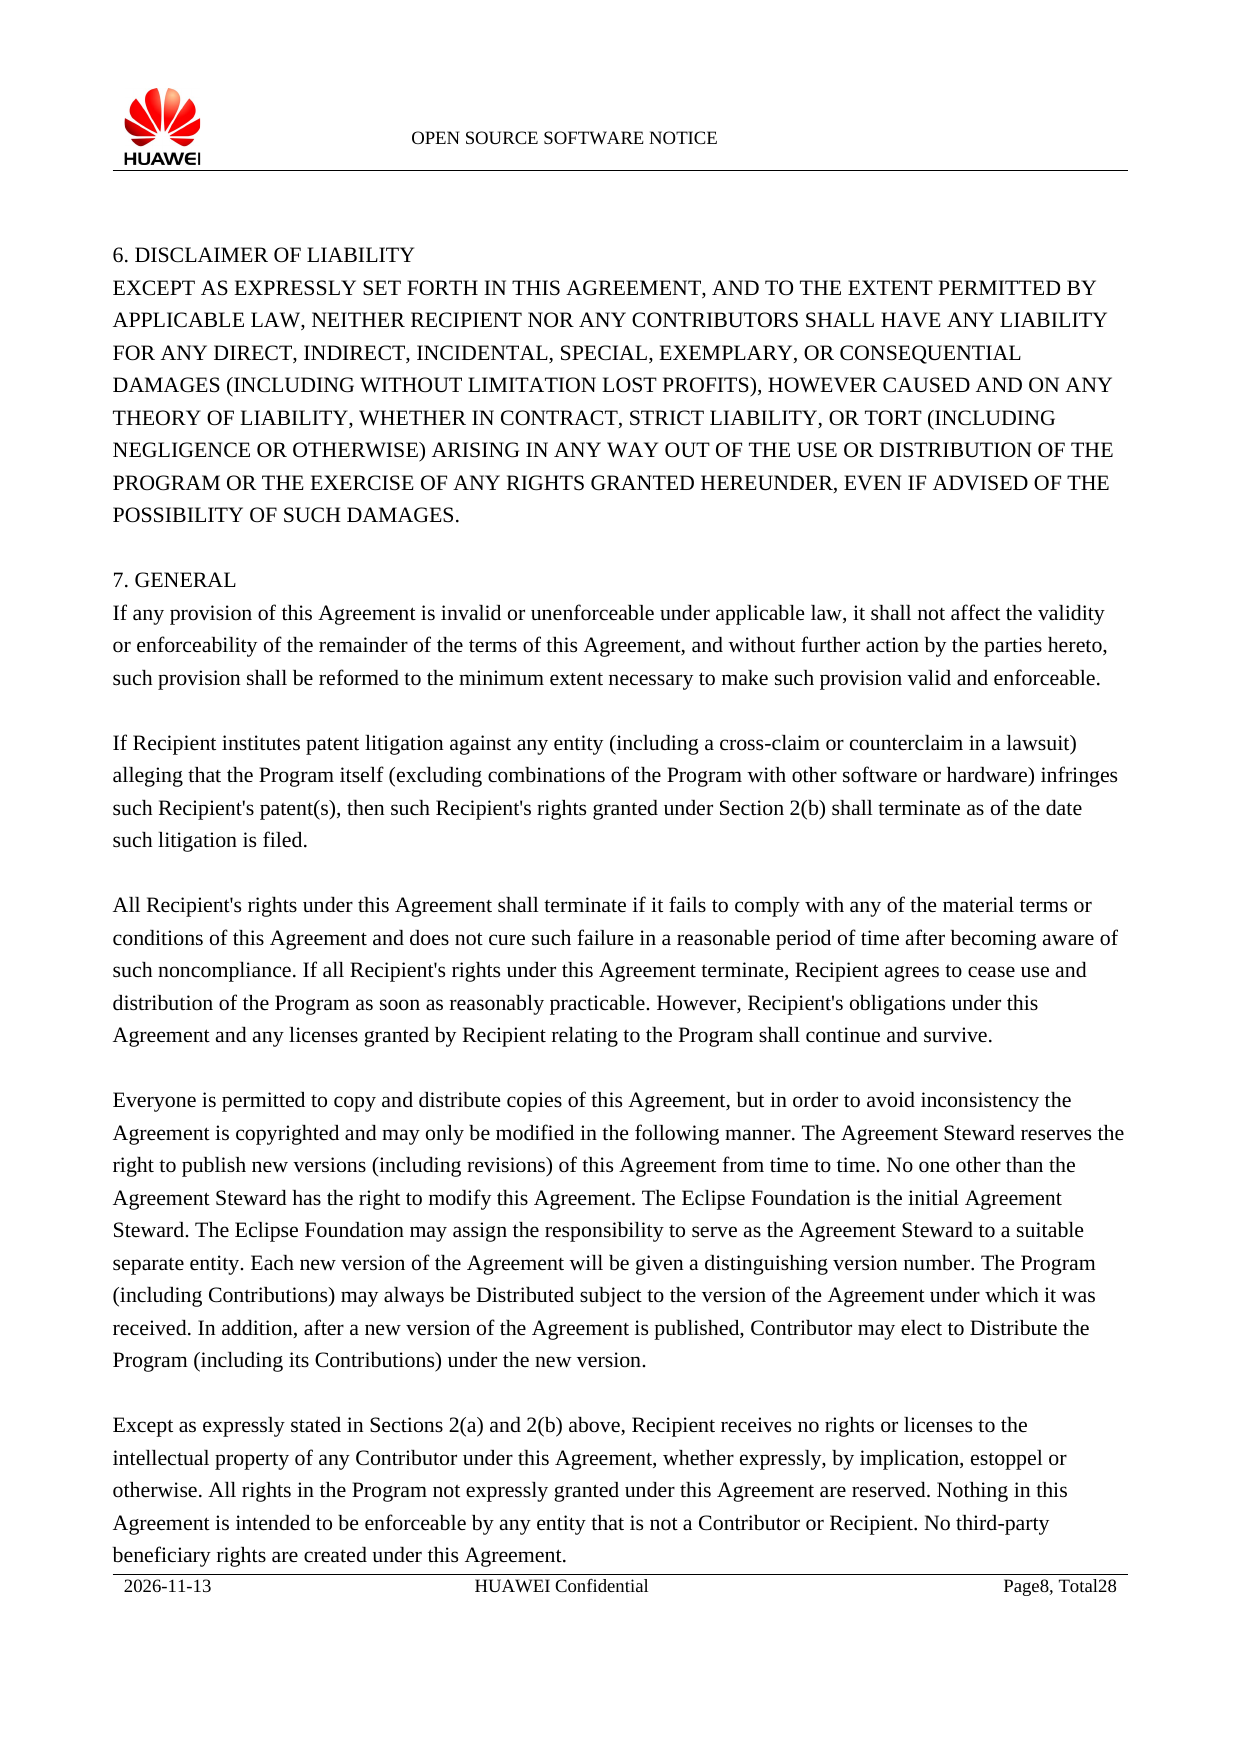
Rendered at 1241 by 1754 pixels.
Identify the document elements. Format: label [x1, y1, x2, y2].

picture [124, 88, 201, 165]
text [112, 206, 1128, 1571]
